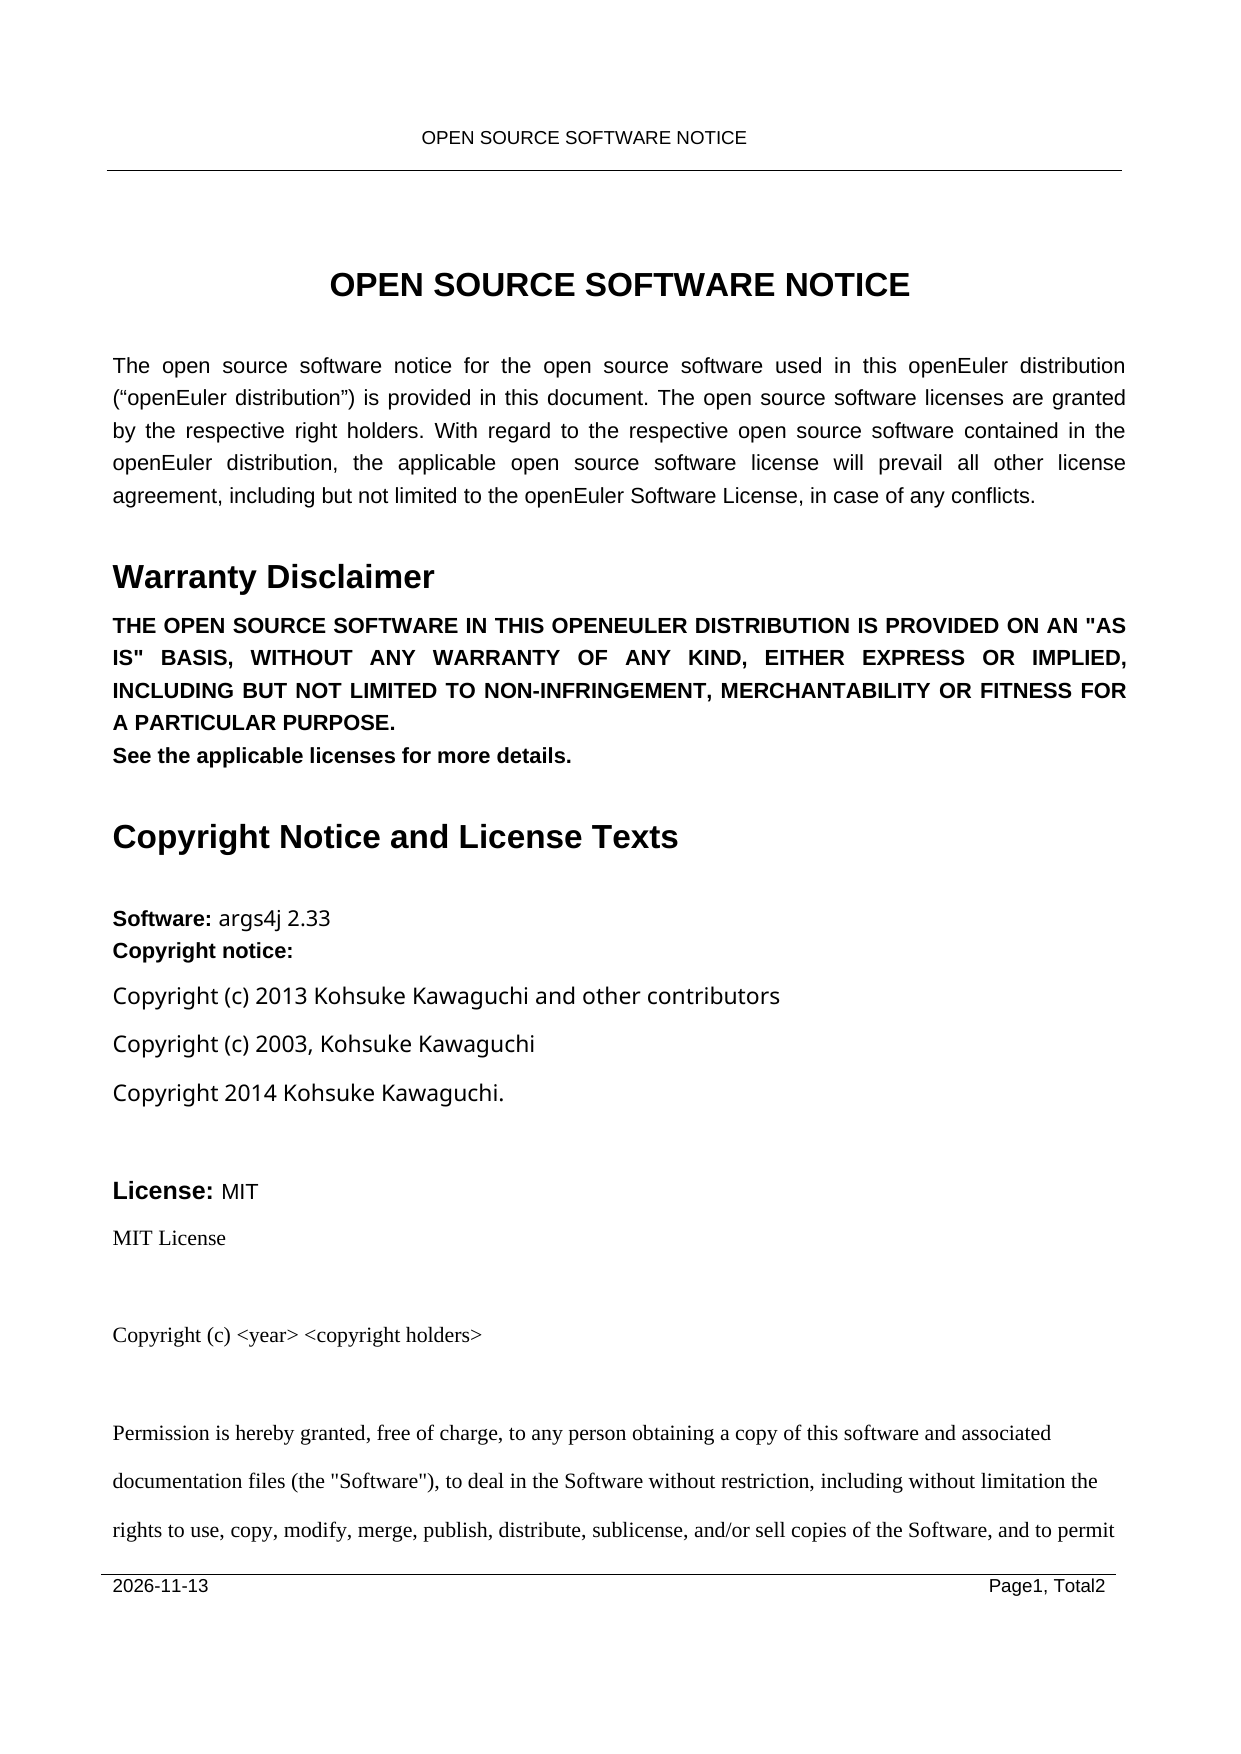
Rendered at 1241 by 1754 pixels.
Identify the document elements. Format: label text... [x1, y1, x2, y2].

text License: MIT [112, 1174, 1128, 1207]
text Copyright (c) 2013 Kohsuke Kawaguchi and other contributors Copyright (c) 2003, Kohsuke Kawaguchi Copyright 2014 Kohsuke Kawaguchi. [112, 979, 1128, 1158]
text OPEN SOURCE SOFTWARE NOTICE [112, 251, 1128, 316]
text THE OPEN SOURCE SOFTWARE IN THIS OPENEULER DISTRIBUTION IS PROVIDED ON AN "AS IS" BASIS, WITHOUT ANY WARRANTY OF ANY KIND, EITHER EXPRESS OR IMPLIED, INCLUDING BUT NOT LIMITED TO NON-INFRINGEMENT, MERCHANTABILITY OR FITNESS FOR A PARTICULAR PURPOSE. See the applicable licenses for more details. [112, 609, 1128, 771]
text Copyright Notice and License Texts [112, 804, 1128, 869]
text Copyright notice: [112, 934, 1128, 966]
text Software: args4j 2.33 [112, 901, 1128, 934]
text The open source software notice for the open source software used in this openEuler distribution (“openEuler distribution”) is provided in this document. The open source software licenses are granted by the respective right holders. With regard to the respective open source software contained in the openEuler distribution, the applicable open source software license will prevail all other license agreement, including but not limited to the openEuler Software License, in case of any conflicts. [112, 349, 1128, 511]
text Warranty Disclaimer [112, 544, 1128, 609]
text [112, 1221, 1128, 1546]
